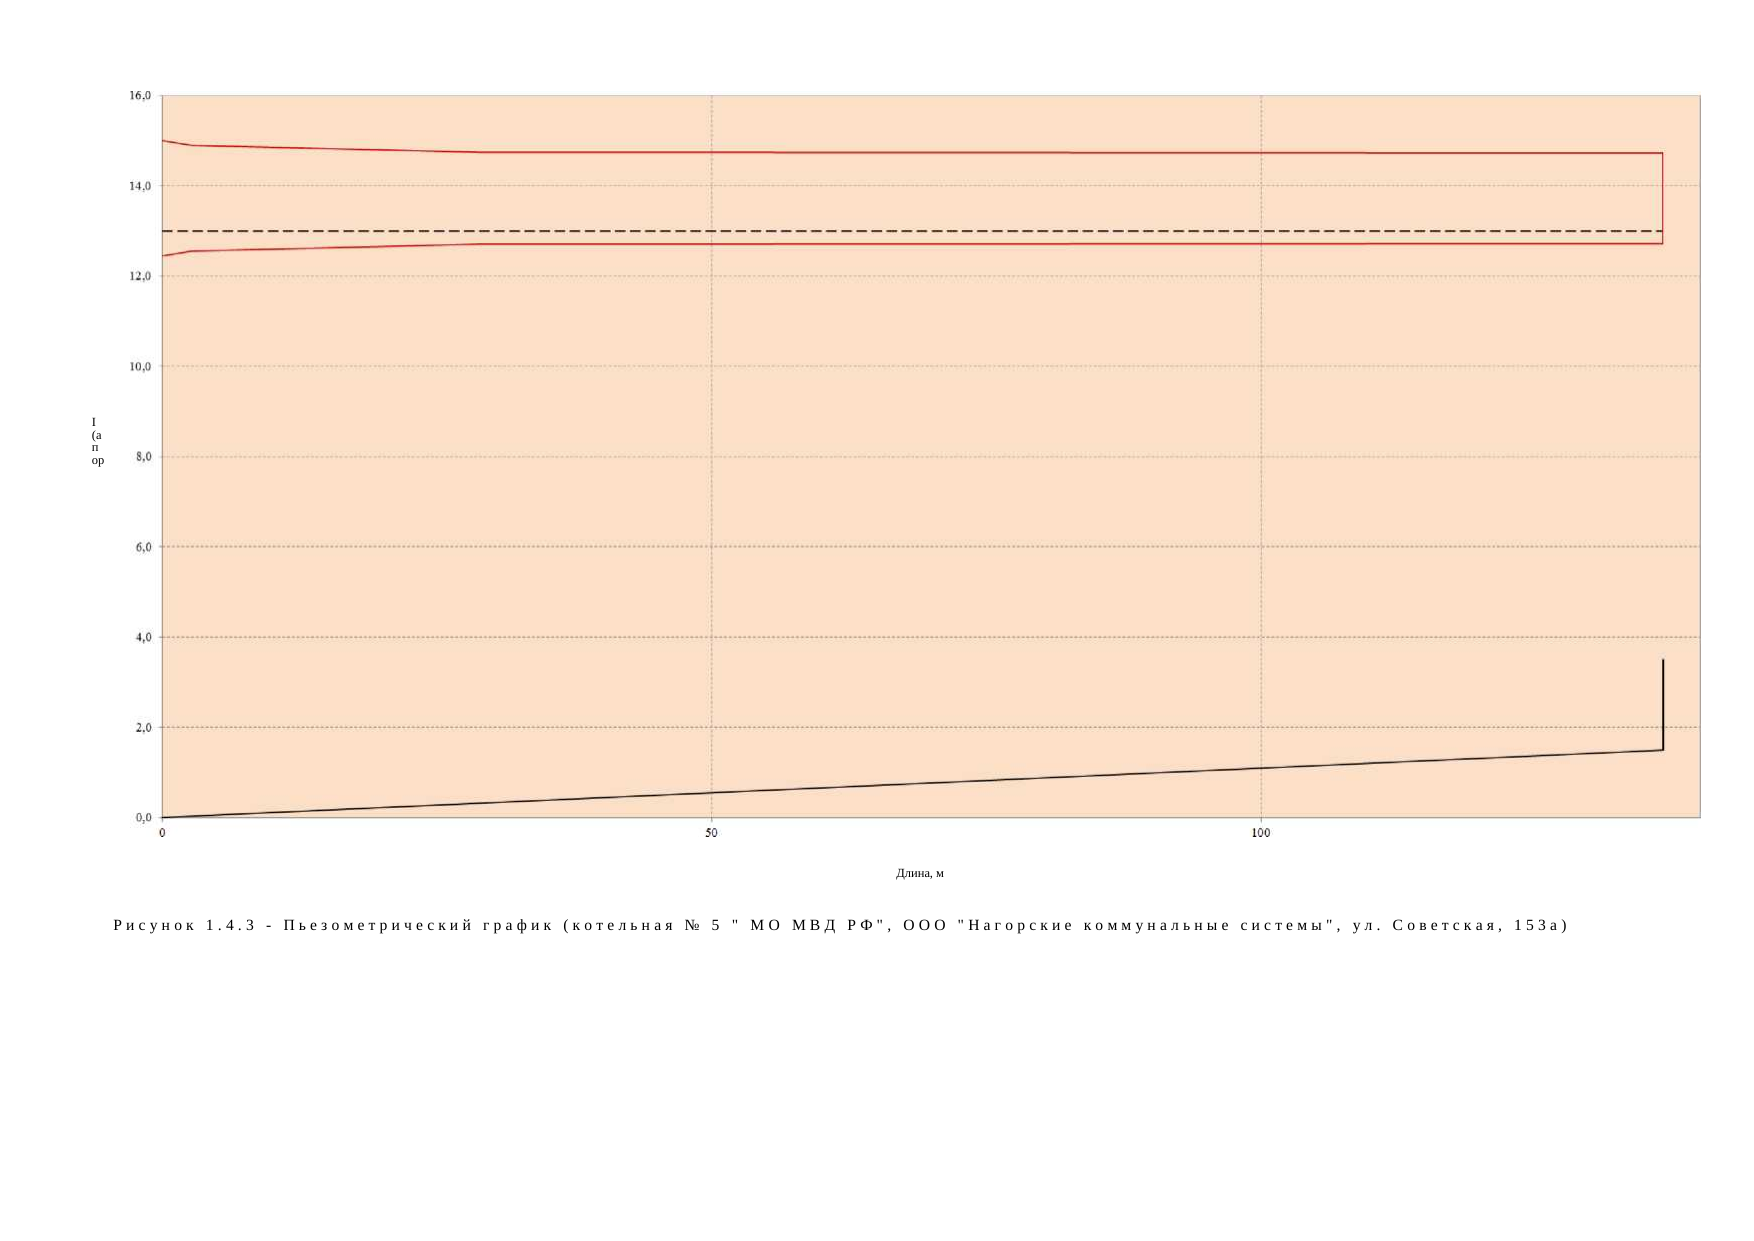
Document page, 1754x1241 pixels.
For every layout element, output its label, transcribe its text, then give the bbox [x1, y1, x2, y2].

text Рисунок 1.4.3 - Пьезометрический график (котельная № 5 " МО МВД РФ", ООО "Нагорские коммунальные системы", ул. Советская, 153а) [113, 877, 1682, 933]
picture [130, 91, 1701, 837]
text Длина, м [896, 867, 949, 880]
